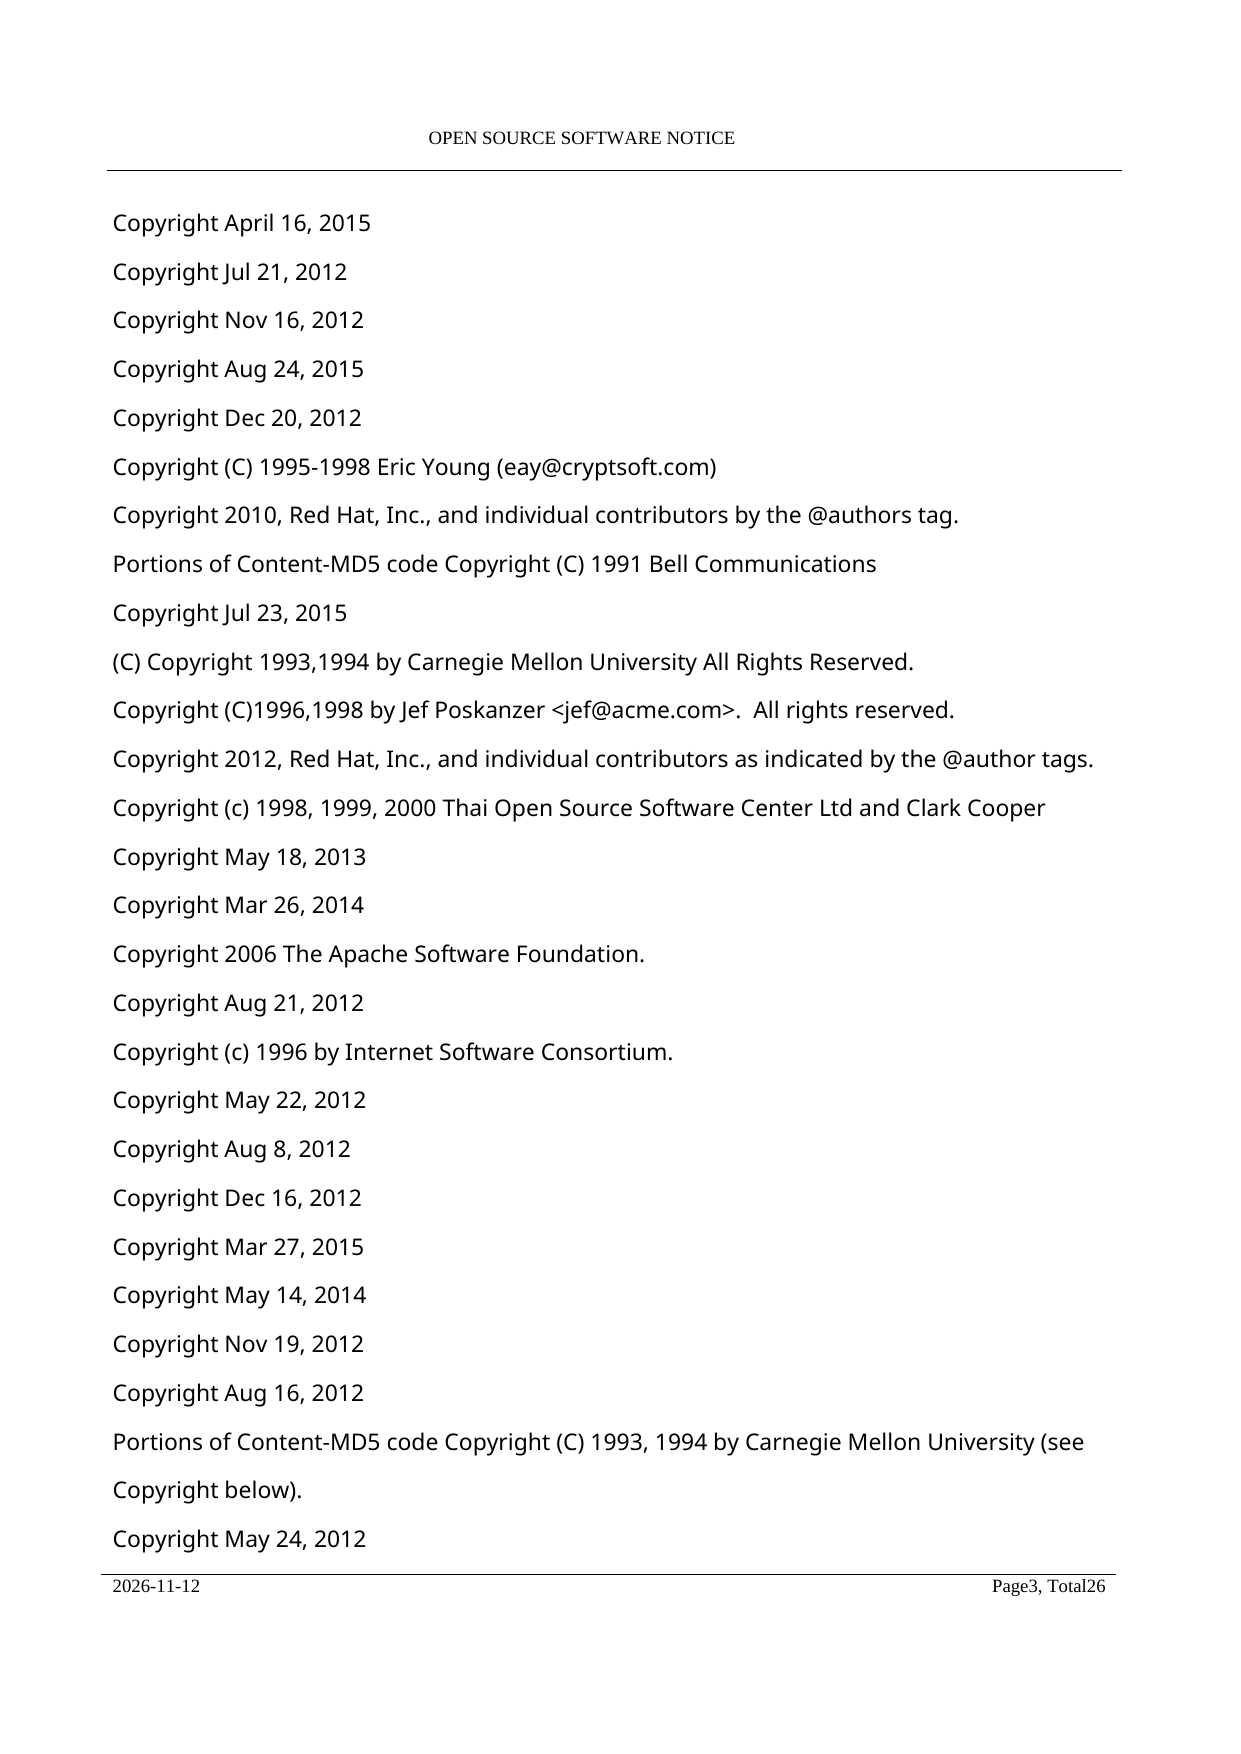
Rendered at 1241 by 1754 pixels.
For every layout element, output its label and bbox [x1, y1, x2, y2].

text [112, 206, 1128, 1555]
